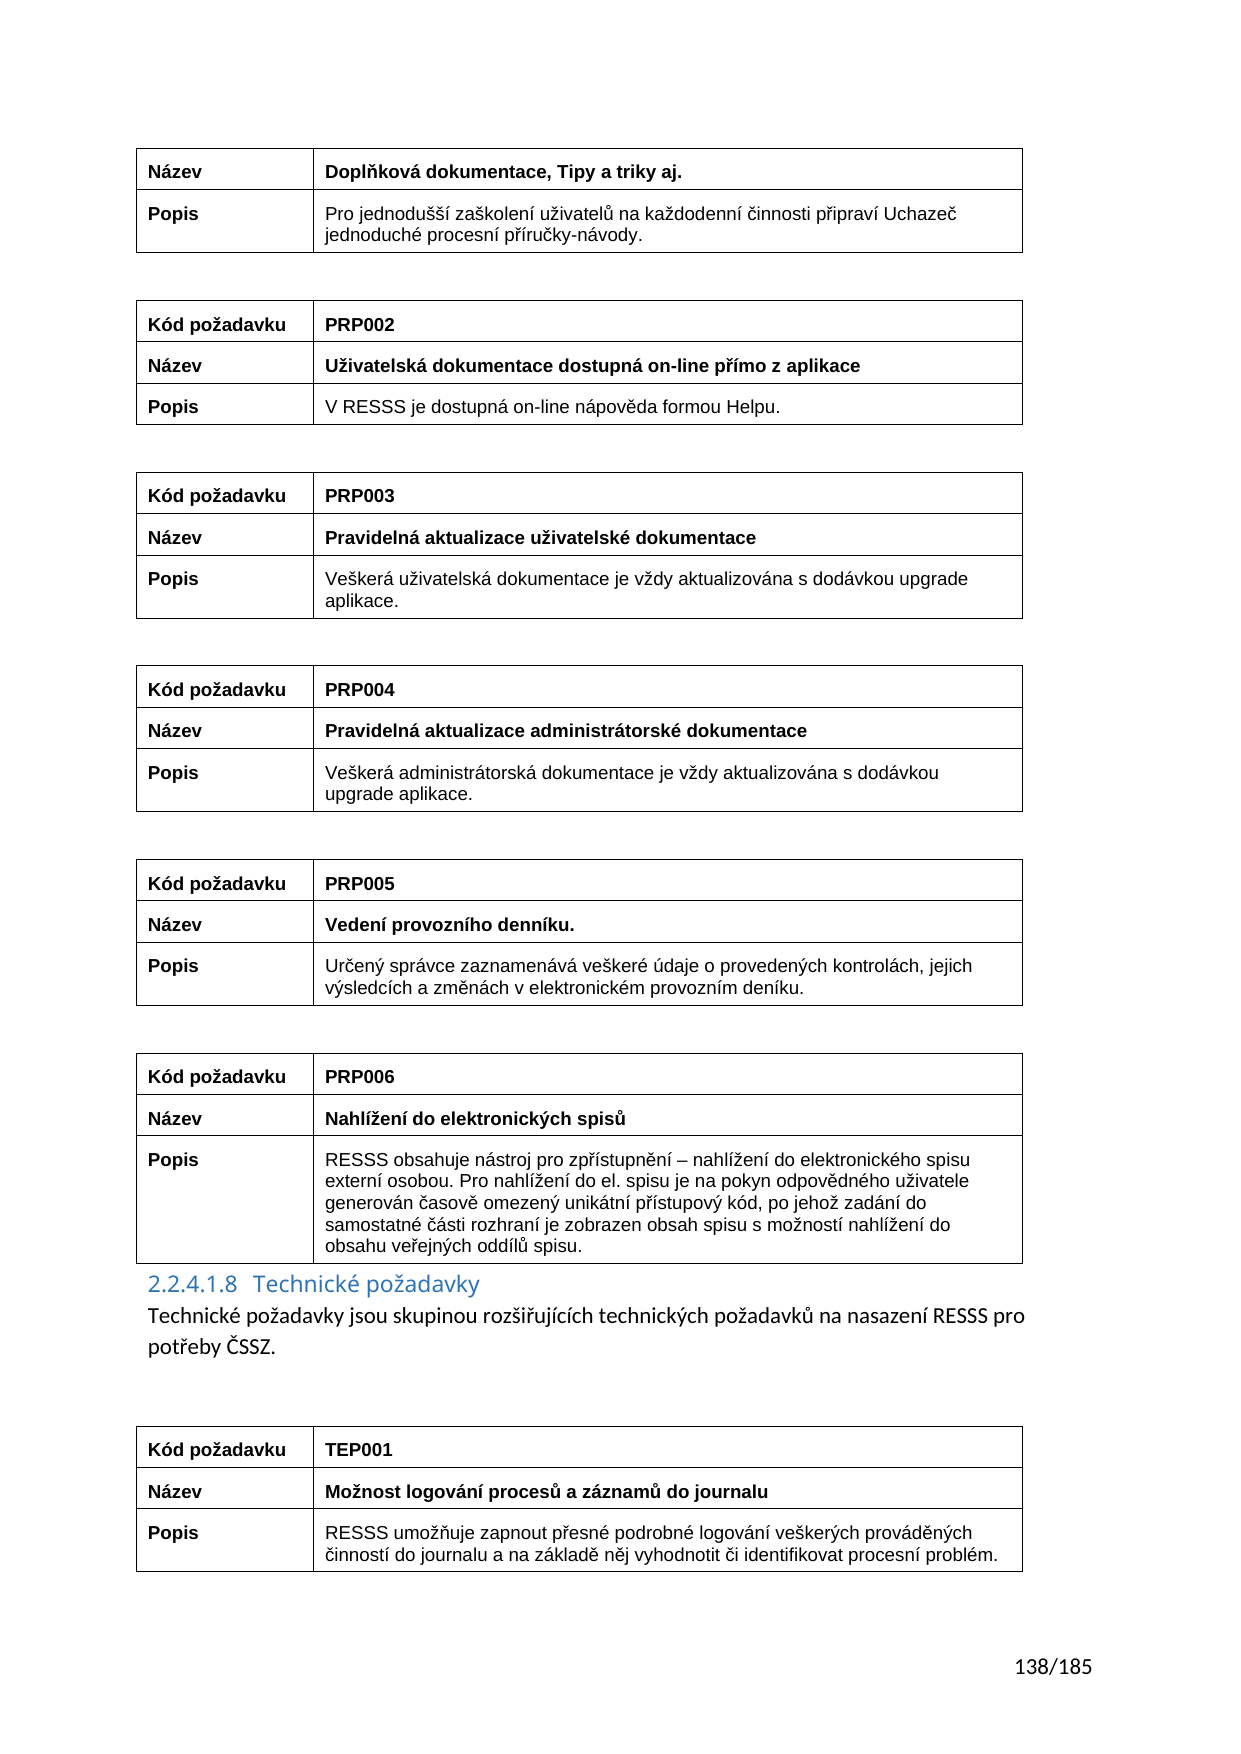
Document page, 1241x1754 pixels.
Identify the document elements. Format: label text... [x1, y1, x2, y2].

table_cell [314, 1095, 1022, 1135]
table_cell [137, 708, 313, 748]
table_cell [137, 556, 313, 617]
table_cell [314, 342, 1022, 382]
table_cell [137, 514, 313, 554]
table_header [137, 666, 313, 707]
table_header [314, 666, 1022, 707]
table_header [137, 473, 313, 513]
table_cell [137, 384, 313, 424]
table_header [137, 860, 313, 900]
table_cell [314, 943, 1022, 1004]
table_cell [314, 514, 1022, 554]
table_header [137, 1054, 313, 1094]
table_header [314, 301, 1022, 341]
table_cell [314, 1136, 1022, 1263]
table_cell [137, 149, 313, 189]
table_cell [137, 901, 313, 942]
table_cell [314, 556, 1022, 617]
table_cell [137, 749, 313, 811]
subtitle Technické požadavky [148, 1268, 1093, 1299]
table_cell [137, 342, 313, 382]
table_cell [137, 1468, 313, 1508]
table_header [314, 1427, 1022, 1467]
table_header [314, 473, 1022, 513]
text Technické požadavky jsou skupinou rozšiřujících technických požadavků na nasazení RESSS pro potřeby ČSSZ. [148, 1302, 1093, 1360]
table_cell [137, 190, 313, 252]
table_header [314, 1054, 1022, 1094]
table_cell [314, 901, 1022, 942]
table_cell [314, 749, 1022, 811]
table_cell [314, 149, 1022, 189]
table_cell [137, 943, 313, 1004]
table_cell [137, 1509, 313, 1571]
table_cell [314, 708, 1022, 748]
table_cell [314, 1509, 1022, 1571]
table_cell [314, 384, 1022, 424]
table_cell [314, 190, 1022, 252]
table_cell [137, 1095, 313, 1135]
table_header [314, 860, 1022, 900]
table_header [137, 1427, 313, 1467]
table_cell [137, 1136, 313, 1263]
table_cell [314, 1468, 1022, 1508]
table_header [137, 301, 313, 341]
